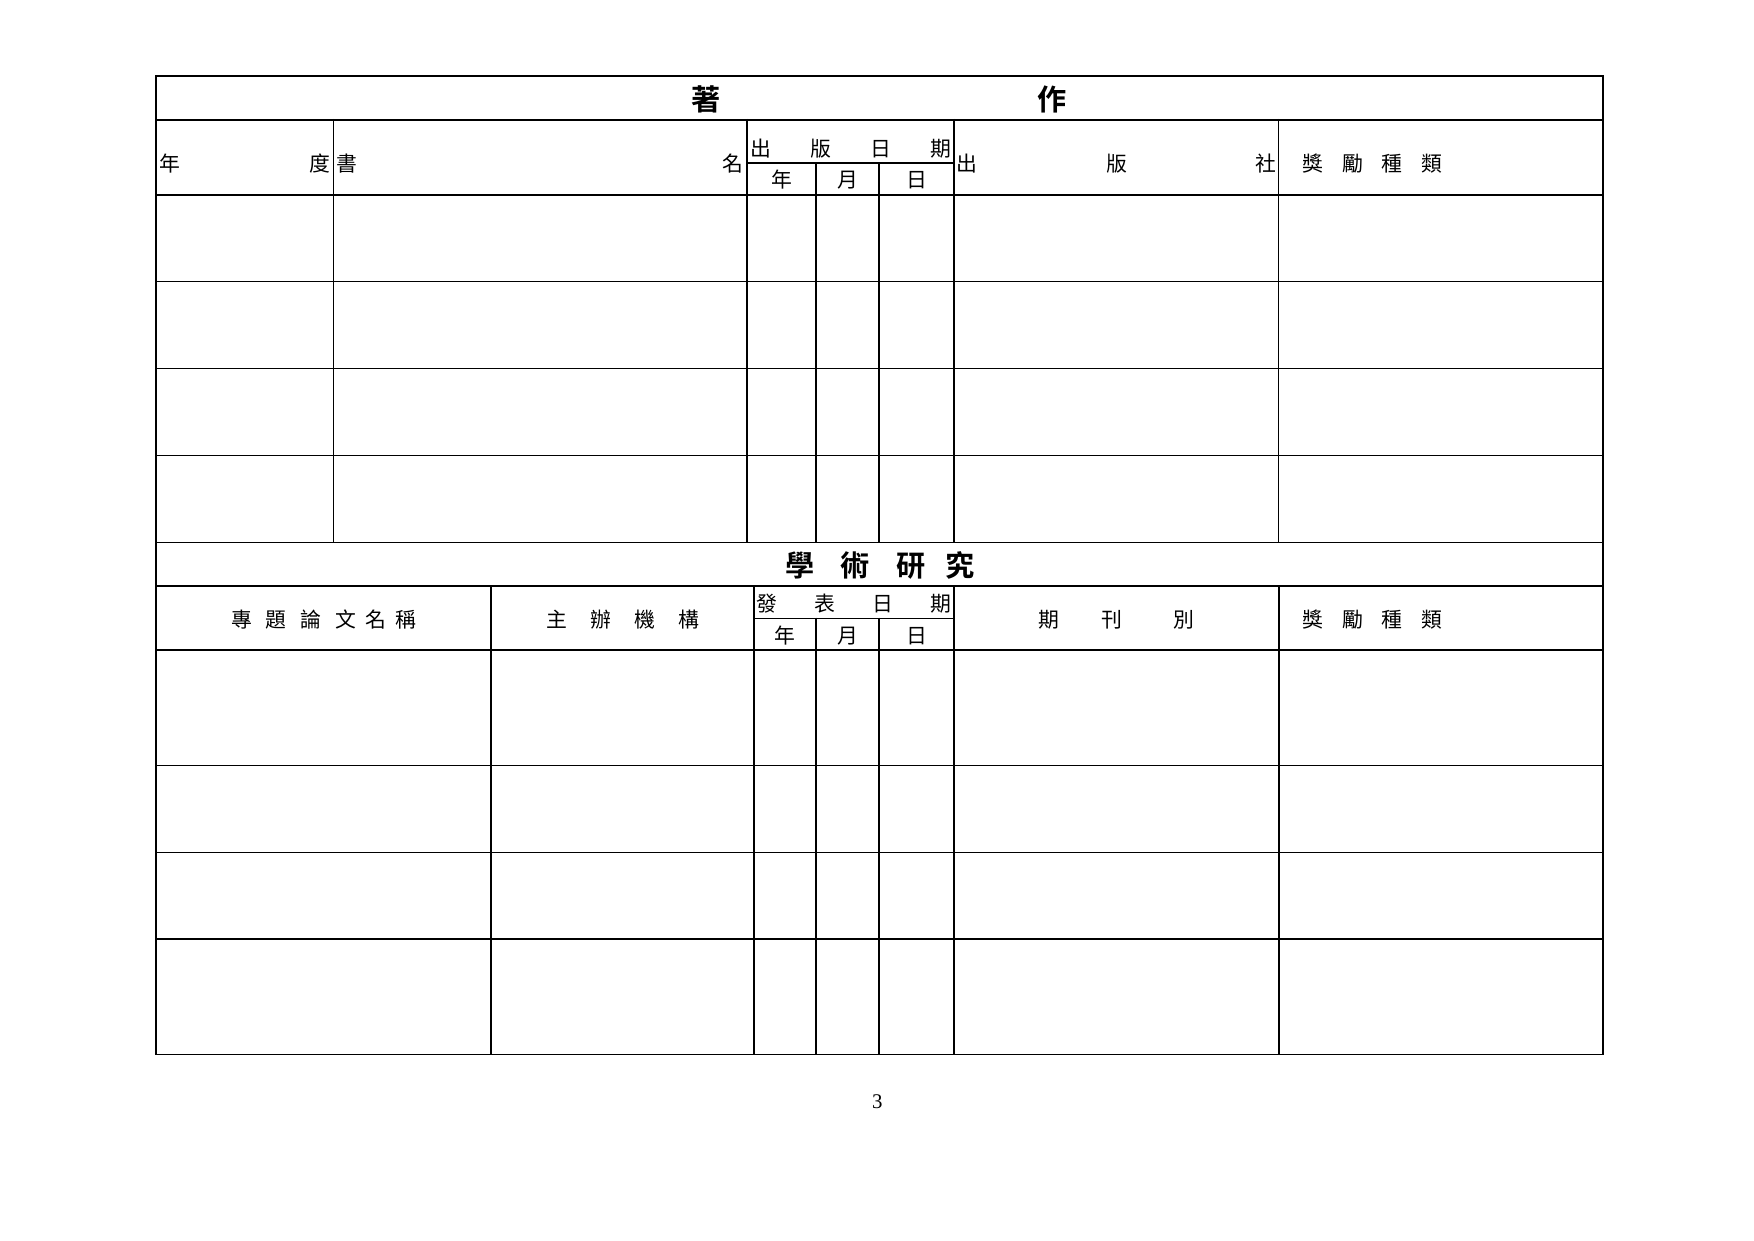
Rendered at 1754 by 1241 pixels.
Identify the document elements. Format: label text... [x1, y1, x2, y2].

table_cell [1280, 766, 1602, 851]
table_cell [955, 282, 1278, 368]
table_cell [955, 456, 1278, 541]
table_cell 出版社 [955, 121, 1278, 194]
table_cell [880, 651, 953, 764]
table_cell [755, 651, 815, 764]
table_cell 主 辦 機 構 [492, 587, 753, 649]
table_cell [492, 940, 753, 1053]
table_cell [1279, 456, 1602, 541]
table_cell [334, 456, 746, 541]
table_cell [817, 766, 878, 851]
table_cell [955, 369, 1278, 454]
table_cell [334, 282, 746, 368]
table_cell [817, 369, 878, 454]
table_cell [955, 196, 1278, 281]
table_cell 日 [880, 619, 953, 649]
table_cell [157, 651, 490, 764]
table_cell [955, 853, 1278, 938]
table_cell [157, 369, 333, 454]
table_cell 獎 勵 種 類 [1279, 121, 1602, 194]
table_cell 發 表 日 期 [755, 587, 953, 617]
table_cell [1280, 853, 1602, 938]
table_cell [748, 282, 815, 368]
table_cell [492, 766, 753, 851]
table_cell [880, 766, 953, 851]
table_cell 獎 勵 種 類 [1280, 587, 1602, 649]
table_cell [755, 940, 815, 1053]
table_cell [1279, 282, 1602, 368]
table_cell [880, 196, 953, 281]
table_cell [157, 282, 333, 368]
table_cell [880, 369, 953, 454]
table_cell 學 術 研 究 [157, 543, 1602, 585]
table_cell [817, 651, 878, 764]
table_cell [157, 853, 490, 938]
table_cell 年 度 [157, 121, 333, 194]
table_cell 書 名 [334, 121, 746, 194]
table_cell 出版日期 [748, 121, 953, 162]
table_cell [955, 651, 1278, 764]
table_cell [817, 282, 878, 368]
table_cell 月 [817, 164, 878, 194]
table_cell [955, 766, 1278, 851]
table_cell [880, 282, 953, 368]
table_cell [880, 940, 953, 1053]
table_cell [817, 456, 878, 541]
table_cell [1280, 940, 1602, 1053]
table_cell [1279, 369, 1602, 454]
table_cell [334, 196, 746, 281]
table_cell [157, 766, 490, 851]
table_cell [748, 456, 815, 541]
table_cell 年 [755, 619, 815, 649]
table_cell 期 刊 別 [955, 587, 1278, 649]
table_cell [157, 940, 490, 1053]
table_cell [157, 196, 333, 281]
table_cell 日 [880, 164, 953, 194]
table_cell [880, 853, 953, 938]
table_header 著 作 [157, 77, 1602, 119]
table_cell [880, 456, 953, 541]
table_cell [748, 196, 815, 281]
table_cell [492, 651, 753, 764]
table_cell 專 題 論 文 名 稱 [157, 587, 490, 649]
table_cell 月 [817, 619, 878, 649]
table_cell [1280, 651, 1602, 764]
table_cell [817, 853, 878, 938]
table_cell [748, 369, 815, 454]
table_cell 年 [748, 164, 815, 194]
table_cell [755, 853, 815, 938]
table_cell [157, 456, 333, 541]
table_cell [492, 853, 753, 938]
table_cell [334, 369, 746, 454]
table_cell [817, 196, 878, 281]
table_cell [1279, 196, 1602, 281]
table_cell [755, 766, 815, 851]
table_cell [955, 940, 1278, 1053]
table_cell [817, 940, 878, 1053]
